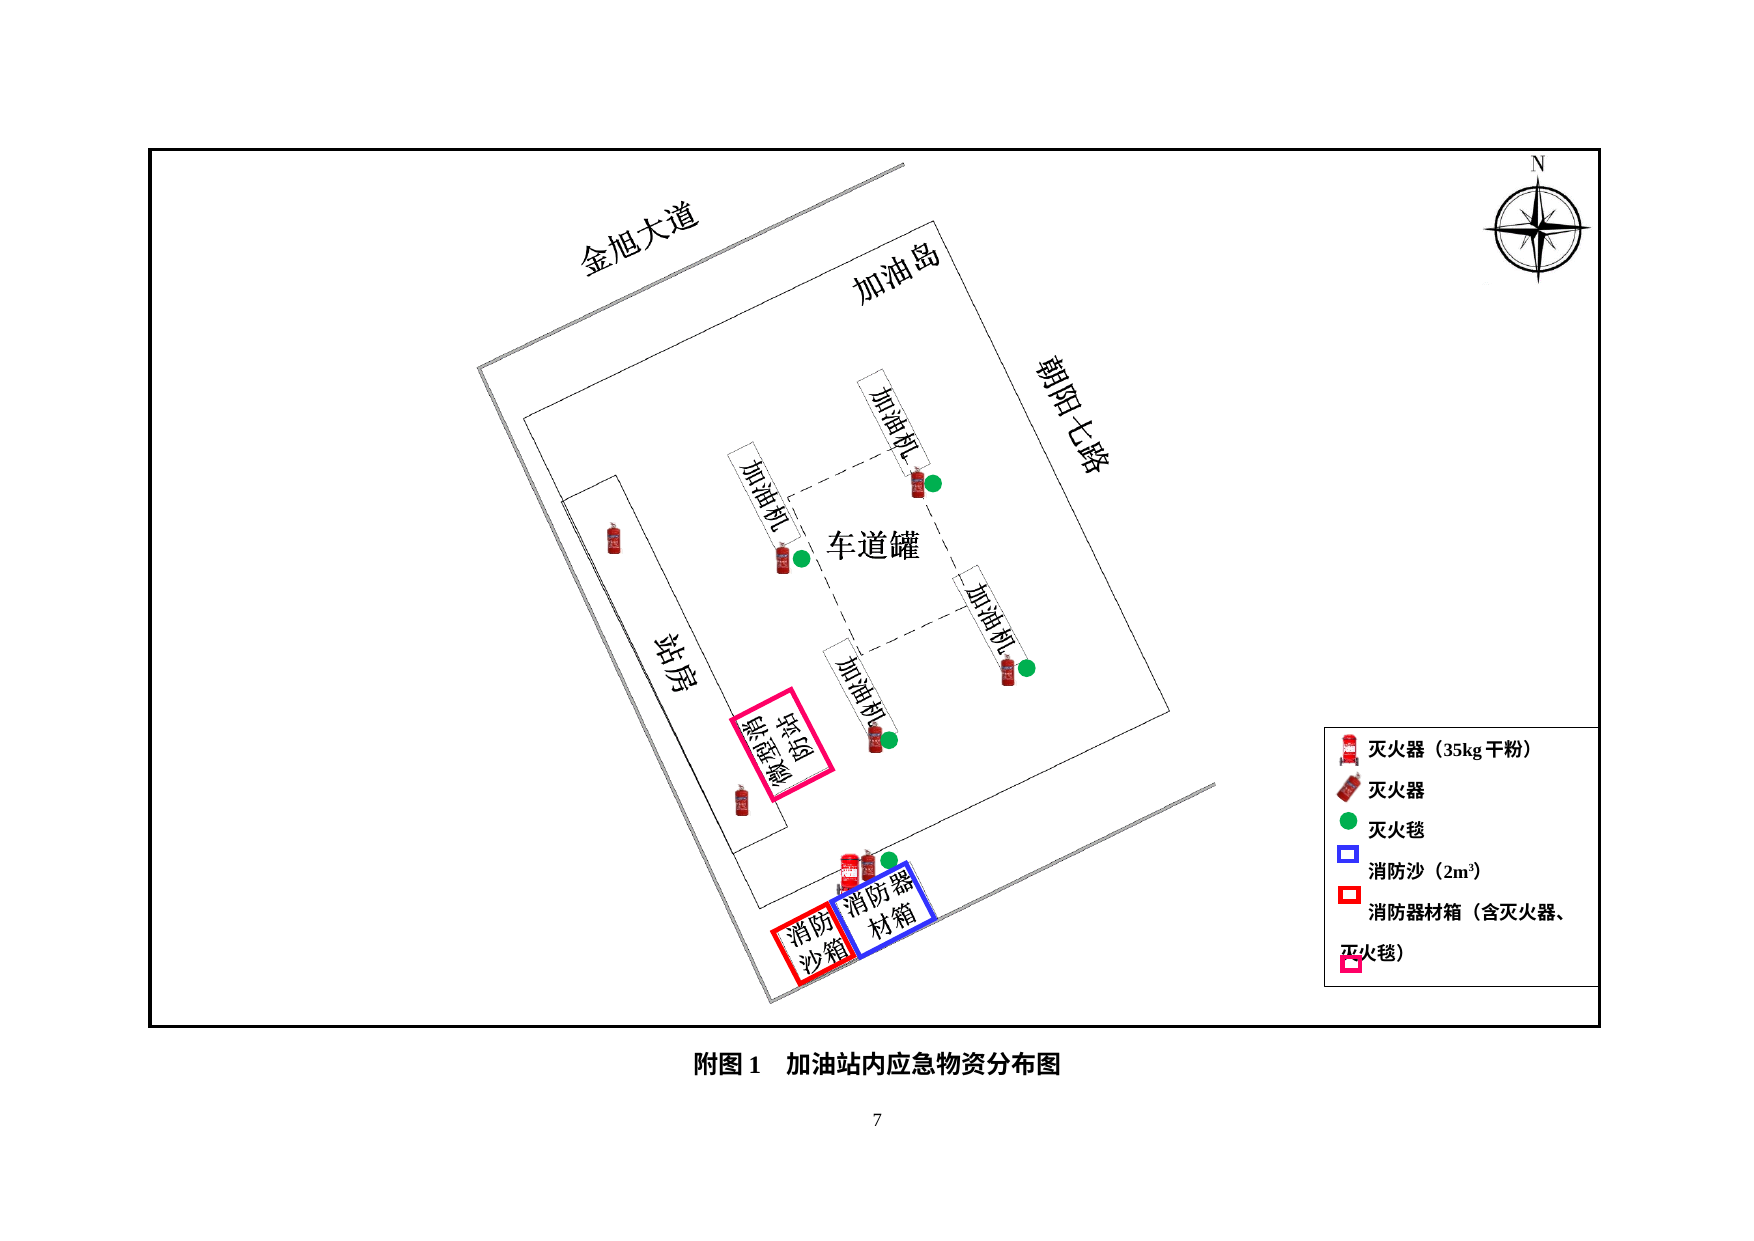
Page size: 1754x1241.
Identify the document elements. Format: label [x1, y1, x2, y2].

picture [1336, 734, 1361, 766]
picture [476, 162, 1216, 1004]
picture [1478, 151, 1597, 286]
picture [1332, 767, 1367, 804]
